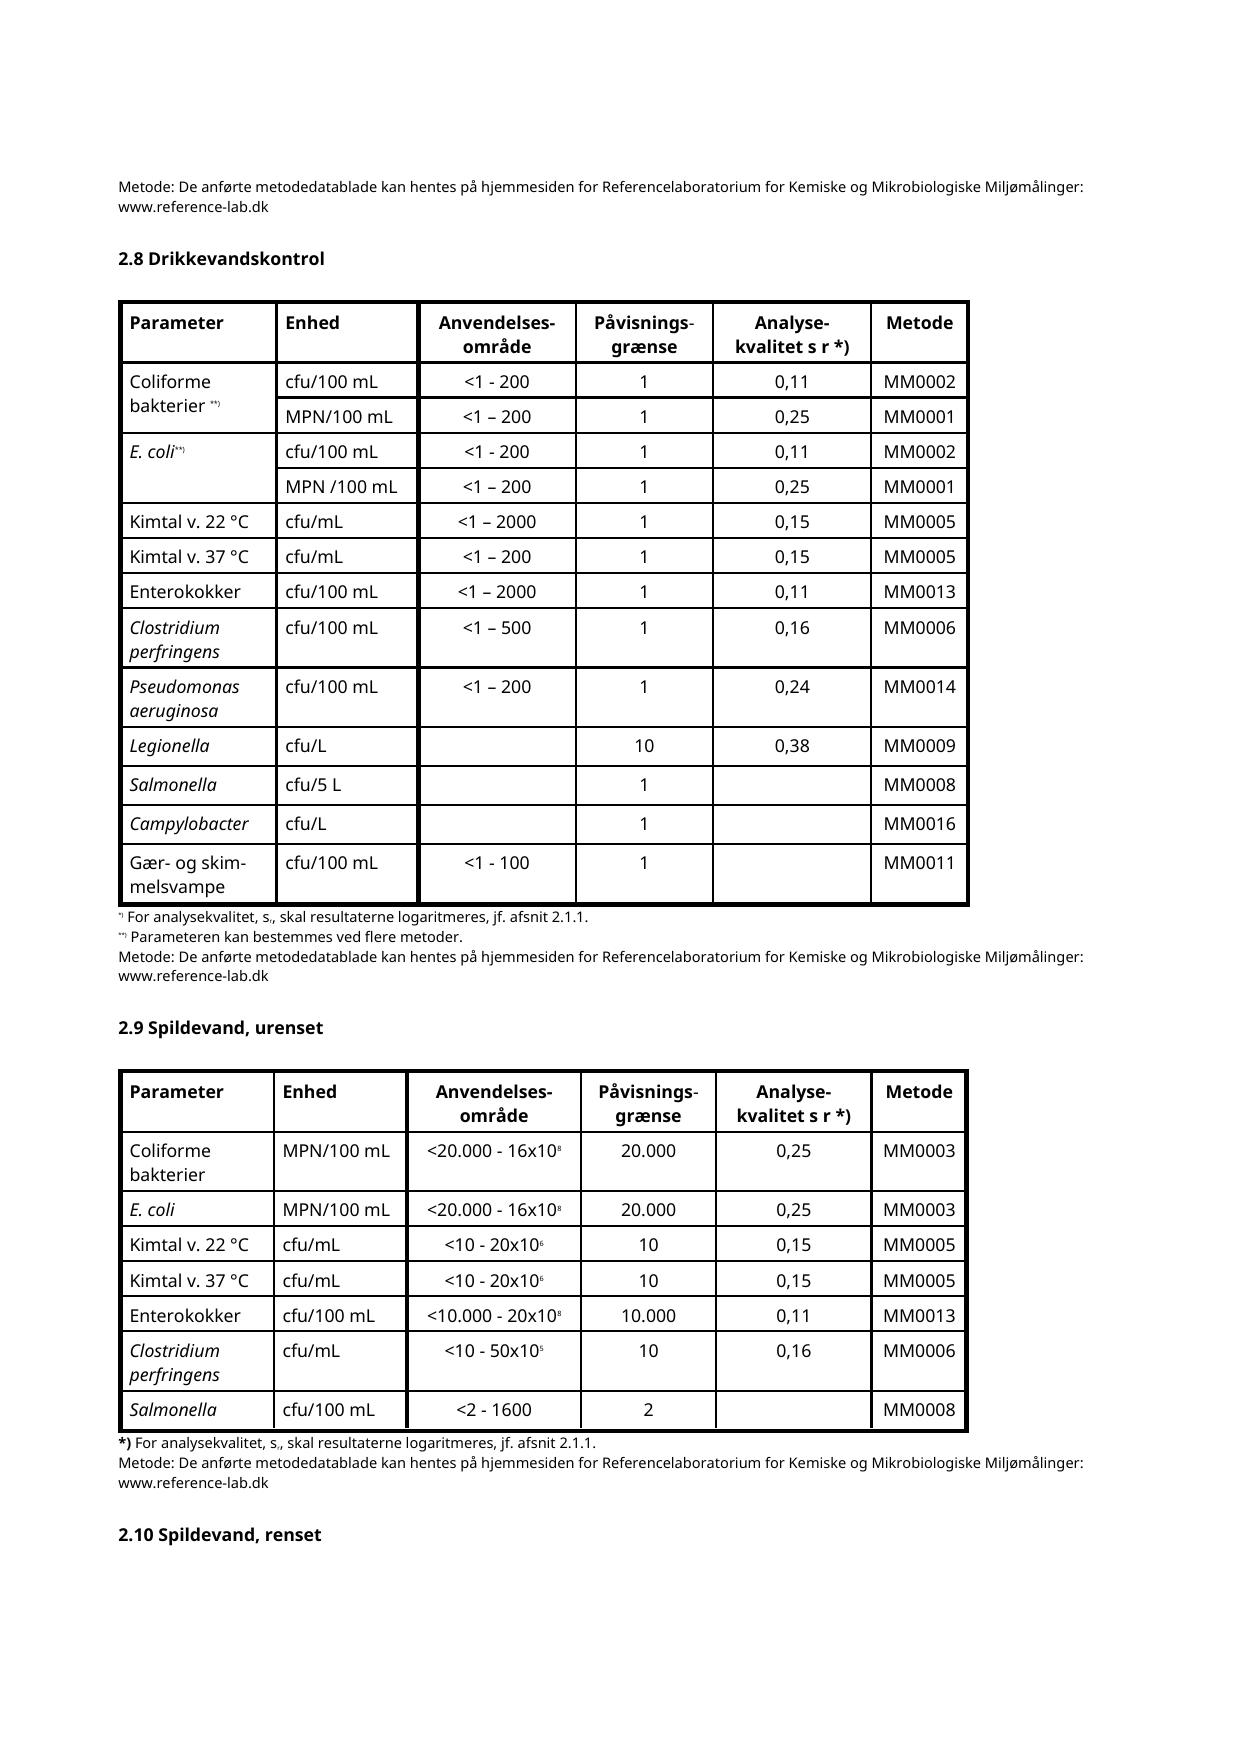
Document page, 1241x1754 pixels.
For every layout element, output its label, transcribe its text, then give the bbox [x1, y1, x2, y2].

table_header [714, 669, 870, 726]
table_header [873, 1227, 964, 1260]
table_header [577, 767, 712, 804]
table_header [714, 364, 870, 396]
table_header [714, 728, 870, 765]
table_header [872, 669, 966, 726]
table_header [717, 1192, 870, 1225]
table_header [582, 1133, 715, 1190]
table_header [123, 728, 275, 765]
table_header [872, 728, 966, 765]
table_header [123, 434, 275, 502]
table_header [275, 1192, 405, 1225]
table_header [278, 304, 416, 361]
text Metode: De anførte metodedatablade kan hentes på hjemmesiden for Referencelaboratorium for Kemiske og Mikrobiologiske Miljømålinger: www.reference-lab.dk [118, 177, 1122, 217]
table_header [123, 1073, 273, 1131]
table_header [278, 469, 416, 502]
table_header [409, 1133, 580, 1190]
table_header [275, 1332, 405, 1390]
table_header [275, 1227, 405, 1260]
table_header [717, 1227, 870, 1260]
table_header [582, 1297, 715, 1330]
table_header [872, 364, 966, 396]
table_header [421, 364, 575, 396]
table_header [278, 845, 416, 902]
table_header [873, 1332, 964, 1390]
table_header [873, 1133, 964, 1190]
table_header [872, 806, 966, 843]
table_header [421, 574, 575, 607]
text 2.8 Drikkevandskontrol [118, 246, 1122, 270]
table_header [409, 1192, 580, 1225]
table_header [582, 1073, 715, 1131]
table_header [872, 845, 966, 902]
table_header [577, 574, 712, 607]
table_header [714, 504, 870, 537]
table_header [123, 1332, 273, 1390]
table_header [714, 469, 870, 502]
table_header [421, 469, 575, 502]
text Metode: De anførte metodedatablade kan hentes på hjemmesiden for Referencelaboratorium for Kemiske og Mikrobiologiske Miljømålinger: www.reference-lab.dk [118, 1453, 1122, 1493]
table_header [123, 574, 275, 607]
table_header [123, 669, 275, 726]
table_header [717, 1133, 870, 1190]
table_header [275, 1073, 405, 1131]
table_header [278, 806, 416, 843]
table_header [278, 504, 416, 537]
table_header [577, 539, 712, 572]
table_header [421, 767, 575, 804]
table_header [123, 1133, 273, 1190]
table_header [409, 1262, 580, 1295]
text **) Parameteren kan bestemmes ved flere metoder. [118, 926, 1122, 946]
table_header [278, 669, 416, 726]
table_header [714, 434, 870, 467]
table_header [577, 845, 712, 902]
table_header [123, 539, 275, 572]
table_header [714, 806, 870, 843]
table_header [421, 728, 575, 765]
table_header [278, 399, 416, 432]
table_header [409, 1332, 580, 1390]
table_header [421, 669, 575, 726]
table_header [409, 1073, 580, 1131]
table_header [421, 539, 575, 572]
table_header [577, 399, 712, 432]
table_header [714, 539, 870, 572]
table_header [409, 1297, 580, 1330]
table_header [577, 304, 712, 361]
table_header [123, 504, 275, 537]
table_header [421, 399, 575, 432]
table_header [421, 609, 575, 666]
table_header [278, 609, 416, 666]
table_header [873, 1192, 964, 1225]
table_header [714, 304, 870, 361]
table_header [123, 845, 275, 902]
table_header [873, 1073, 964, 1131]
table_header [872, 399, 966, 432]
table_header [872, 574, 966, 607]
table_header [421, 845, 575, 902]
text 2.10 Spildevand, renset [118, 1522, 1122, 1546]
table_header [123, 304, 275, 361]
table_header [872, 434, 966, 467]
table_header [123, 1192, 273, 1225]
table_header [717, 1332, 870, 1390]
table_header [421, 304, 575, 361]
table_header [278, 574, 416, 607]
table_header [275, 1262, 405, 1295]
text *) For analysekvalitet, sr, skal resultaterne logaritmeres, jf. afsnit 2.1.1. [118, 1433, 1122, 1453]
table_header [278, 364, 416, 396]
table_header [717, 1262, 870, 1295]
table_header [717, 1297, 870, 1330]
table_header [278, 434, 416, 467]
table_header [577, 469, 712, 502]
table_header [577, 728, 712, 765]
table_header [577, 609, 712, 666]
table_header [123, 1227, 273, 1260]
table_header [577, 434, 712, 467]
table_header [582, 1192, 715, 1225]
table_header [577, 806, 712, 843]
table_header [714, 609, 870, 666]
table_header [714, 574, 870, 607]
table_header [577, 504, 712, 537]
table_header [275, 1297, 405, 1330]
table_header [714, 399, 870, 432]
table_header [278, 539, 416, 572]
table_header [714, 845, 870, 902]
table_header [582, 1262, 715, 1295]
table_header [872, 609, 966, 666]
text 2.9 Spildevand, urenset [118, 1015, 1122, 1039]
table_header [582, 1227, 715, 1260]
table_header [275, 1133, 405, 1190]
table_header [872, 539, 966, 572]
table_header [577, 364, 712, 396]
table_header [872, 504, 966, 537]
table_header [123, 1297, 273, 1330]
text *) For analysekvalitet, sr, skal resultaterne logaritmeres, jf. afsnit 2.1.1. [118, 907, 1122, 926]
table_header [714, 767, 870, 804]
table_header [421, 434, 575, 467]
table_header [123, 609, 275, 666]
text Metode: De anførte metodedatablade kan hentes på hjemmesiden for Referencelaboratorium for Kemiske og Mikrobiologiske Miljømålinger: www.reference-lab.dk [118, 946, 1122, 986]
table_header [123, 1392, 964, 1429]
table_header [872, 767, 966, 804]
table_header [577, 669, 712, 726]
table_header [123, 364, 275, 432]
table_header [872, 304, 966, 361]
table_header [873, 1297, 964, 1330]
table_header [872, 469, 966, 502]
table_header [582, 1332, 715, 1390]
table_header [278, 728, 416, 765]
table_header [123, 767, 275, 804]
table_header [123, 806, 275, 843]
table_header [123, 1262, 273, 1295]
table_header [421, 504, 575, 537]
table_header [717, 1073, 870, 1131]
table_header [421, 806, 575, 843]
table_header [278, 767, 416, 804]
table_header [409, 1227, 580, 1260]
table_header [873, 1262, 964, 1295]
